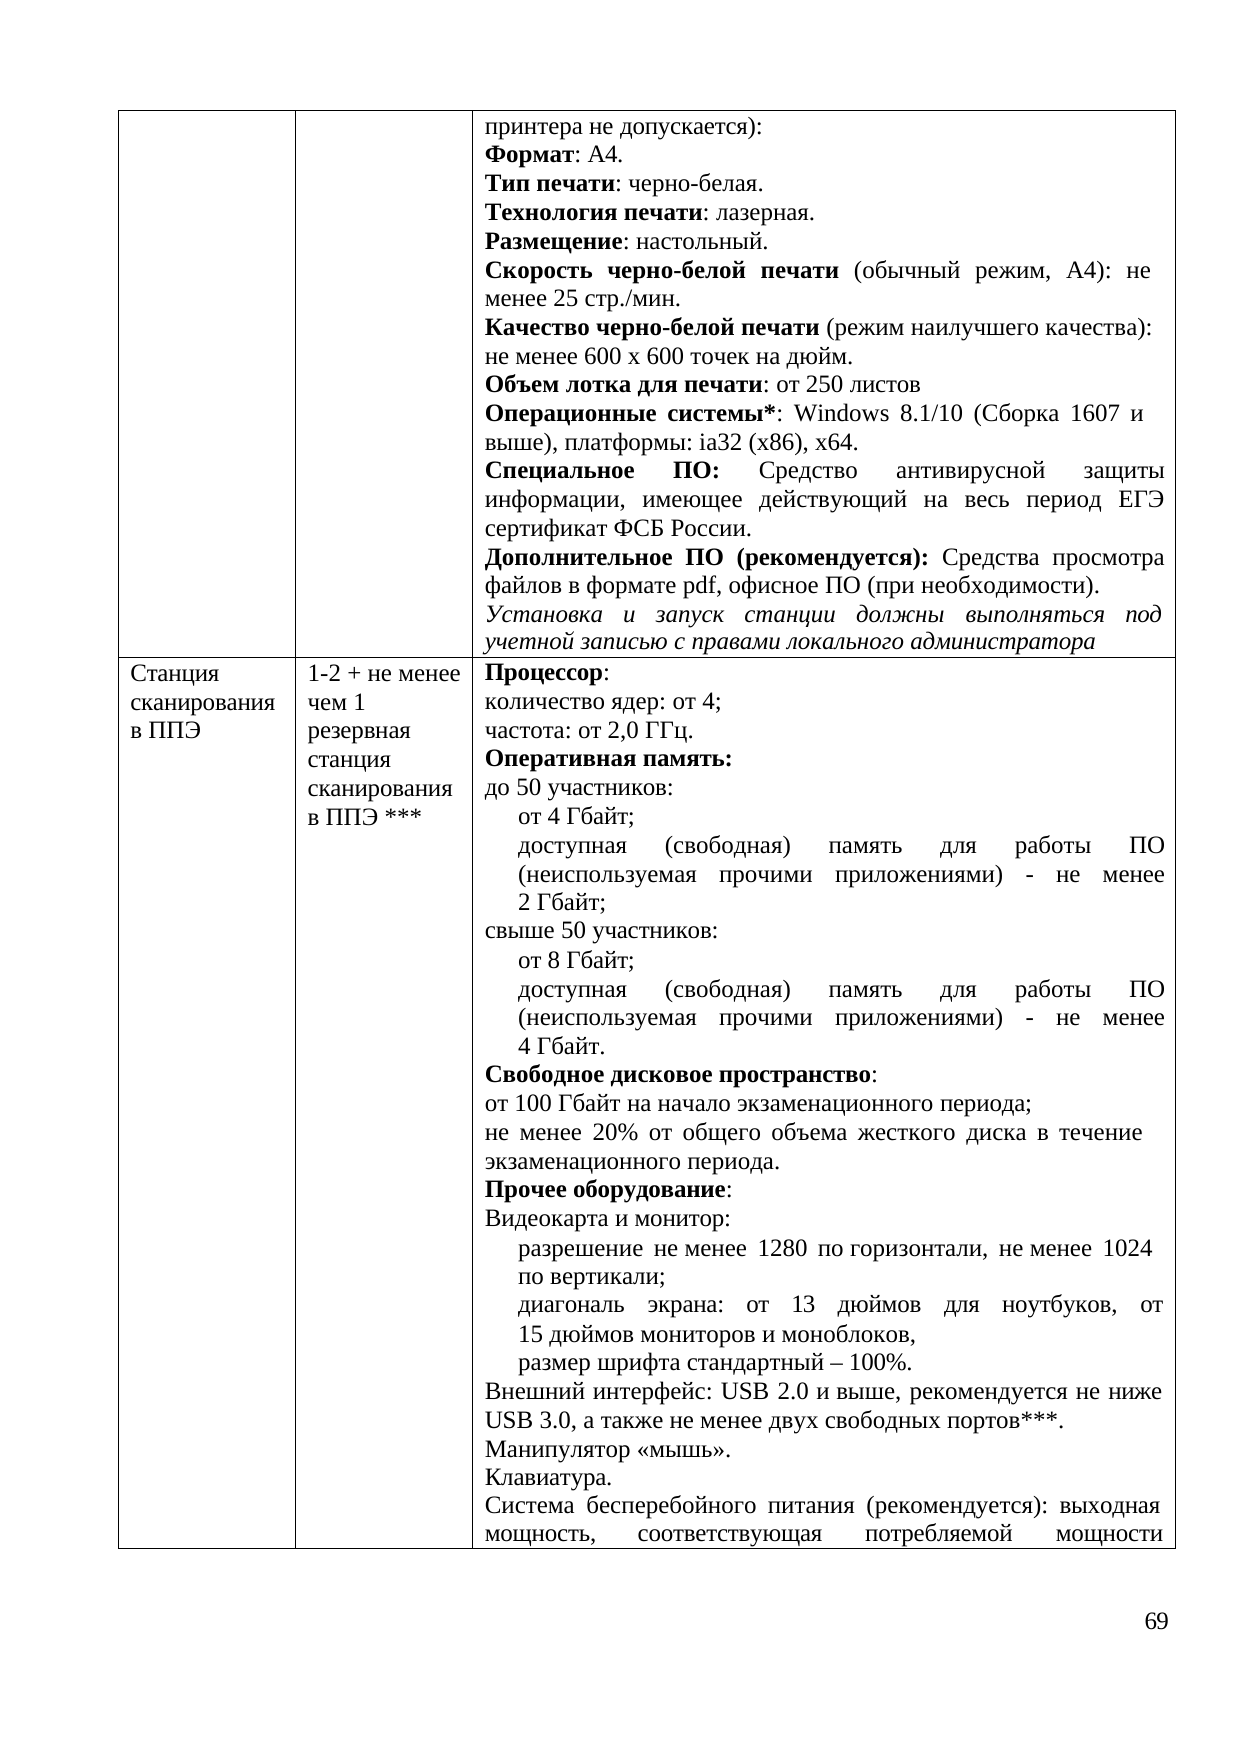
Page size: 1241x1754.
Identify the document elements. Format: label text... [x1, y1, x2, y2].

table_cell Процессор: количество ядер: от 4; частота: от 2,0 ГГц. Оперативная память: до 50 участников: от 4 Гбайт; доступная (свободная) память для работы ПО (неиспользуемая прочими приложениями) - не менее 2 Гбайт; свыше 50 участников: от 8 Гбайт; доступная (свободная) память для работы ПО (неиспользуемая прочими приложениями) - не менее 4 Гбайт. Свободное дисковое пространство: от 100 Гбайт на начало экзаменационного периода; не менее 20% от общего объема жесткого диска в течение экзаменационного периода. Прочее оборудование: Видеокарта и монитор: разрешение не менее 1280 по горизонтали, не менее 1024 по вертикали; диагональ экрана: от 13 дюймов для ноутбуков, от 15 дюймов мониторов и моноблоков, размер шрифта стандартный – 100%. Внешний интерфейс: USB 2.0 и выше, рекомендуется не ниже USB 3.0, а также не менее двух свободных портов***. Манипулятор «мышь». Клавиатура. Система бесперебойного питания (рекомендуется): выходная мощность, соответствующая потребляемой мощности [473, 658, 1175, 1548]
table_cell Станция сканирования в ППЭ [119, 658, 295, 1548]
table_cell [296, 111, 472, 657]
table_cell принтера не допускается): Формат: А4. Тип печати: черно-белая. Технология печати: лазерная. Размещение: настольный. Скорость черно-белой печати (обычный режим, A4): не менее 25 стр./мин. Качество черно-белой печати (режим наилучшего качества): не менее 600 x 600 точек на дюйм. Объем лотка для печати: от 250 листов Операционные системы*: Windows 8.1/10 (Сборка 1607 и выше), платформы: ia32 (x86), x64. Специальное ПО: Средство антивирусной защиты информации, имеющее действующий на весь период ЕГЭ сертификат ФСБ России. Дополнительное ПО (рекомендуется): Средства просмотра файлов в формате pdf, офисное ПО (при необходимости). Установка и запуск станции должны выполняться под учетной записью с правами локального администратора [473, 111, 1175, 657]
table_cell [119, 111, 295, 657]
table_cell 1-2 + не менее чем 1 резервная станция сканирования в ППЭ *** [296, 658, 472, 1548]
